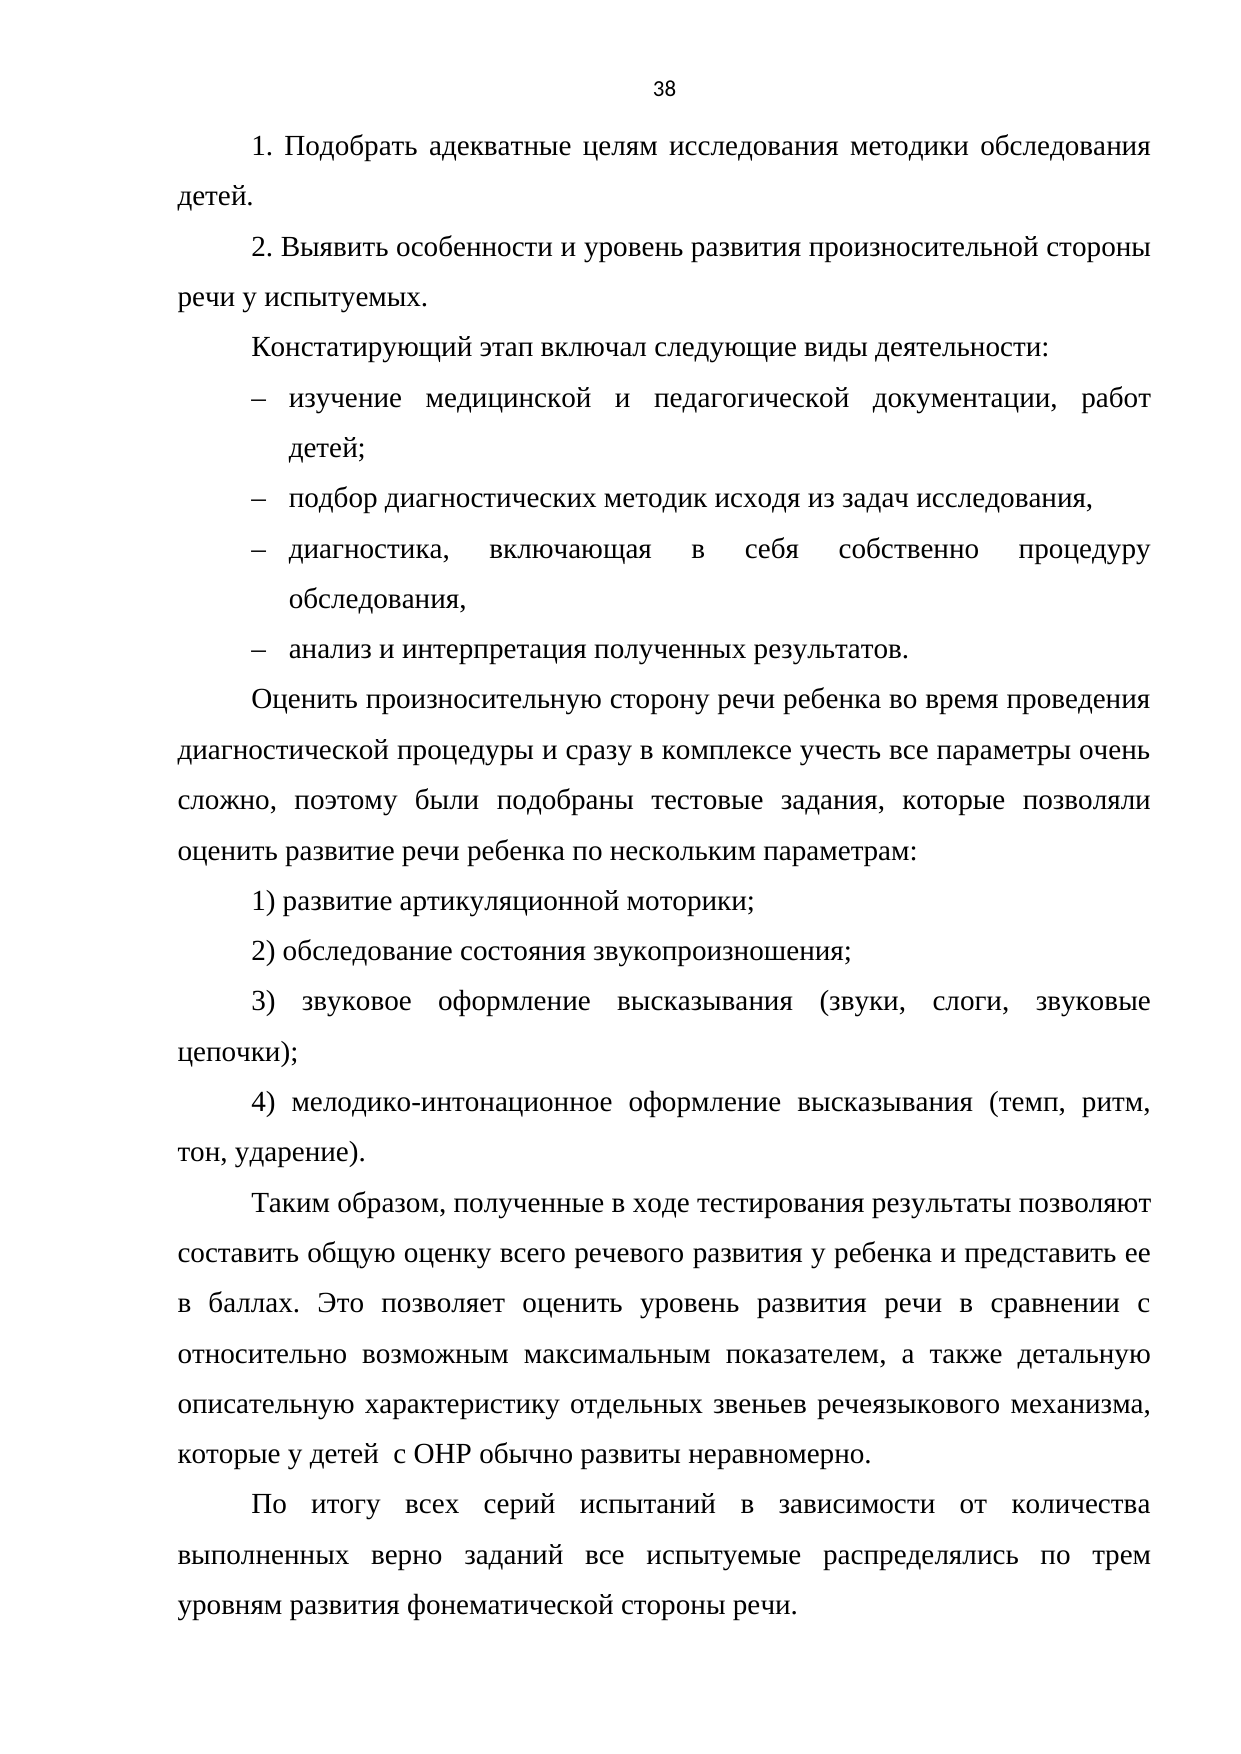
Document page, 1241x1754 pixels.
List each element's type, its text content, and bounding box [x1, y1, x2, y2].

list диагностика, включающая в себя собственно процедуру обследования, [251, 531, 1152, 614]
list анализ и интерпретация полученных результатов. [251, 631, 1152, 665]
text Констатирующий этап включал следующие виды деятельности: [177, 329, 1152, 363]
text 2) обследование состояния звукопроизношения; [177, 933, 1152, 967]
text 1. Подобрать адекватные целям исследования методики обследования детей. [177, 128, 1152, 212]
text 4) мелодико-интонационное оформление высказывания (темп, ритм, тон, ударение). [177, 1084, 1152, 1168]
text По итогу всех серий испытаний в зависимости от количества выполненных верно заданий все испытуемые распределялись по трем уровням развития фонематической стороны речи. [177, 1487, 1152, 1621]
text Таким образом, полученные в ходе тестирования результаты позволяют составить общую оценку всего речевого развития у ребенка и представить ее в баллах. Это позволяет оценить уровень развития речи в сравнении с относительно возможным максимальным показателем, а также детальную описательную характеристику отдельных звеньев речеязыкового механизма, которые у детей с ОНР обычно развиты неравномерно. [177, 1185, 1152, 1470]
list изучение медицинской и педагогической документации, работ детей; [251, 380, 1152, 464]
text 3) звуковое оформление высказывания (звуки, слоги, звуковые цепочки); [177, 983, 1152, 1067]
text Оценить произносительную сторону речи ребенка во время проведения диагностической процедуры и сразу в комплексе учесть все параметры очень сложно, поэтому были подобраны тестовые задания, которые позволяли оценить развитие речи ребенка по нескольким параметрам: [177, 682, 1152, 866]
list подбор диагностических методик исходя из задач исследования, [251, 480, 1152, 514]
text 1) развитие артикуляционной моторики; [177, 883, 1152, 916]
text 2. Выявить особенности и уровень развития произносительной стороны речи у испытуемых. [177, 229, 1152, 313]
